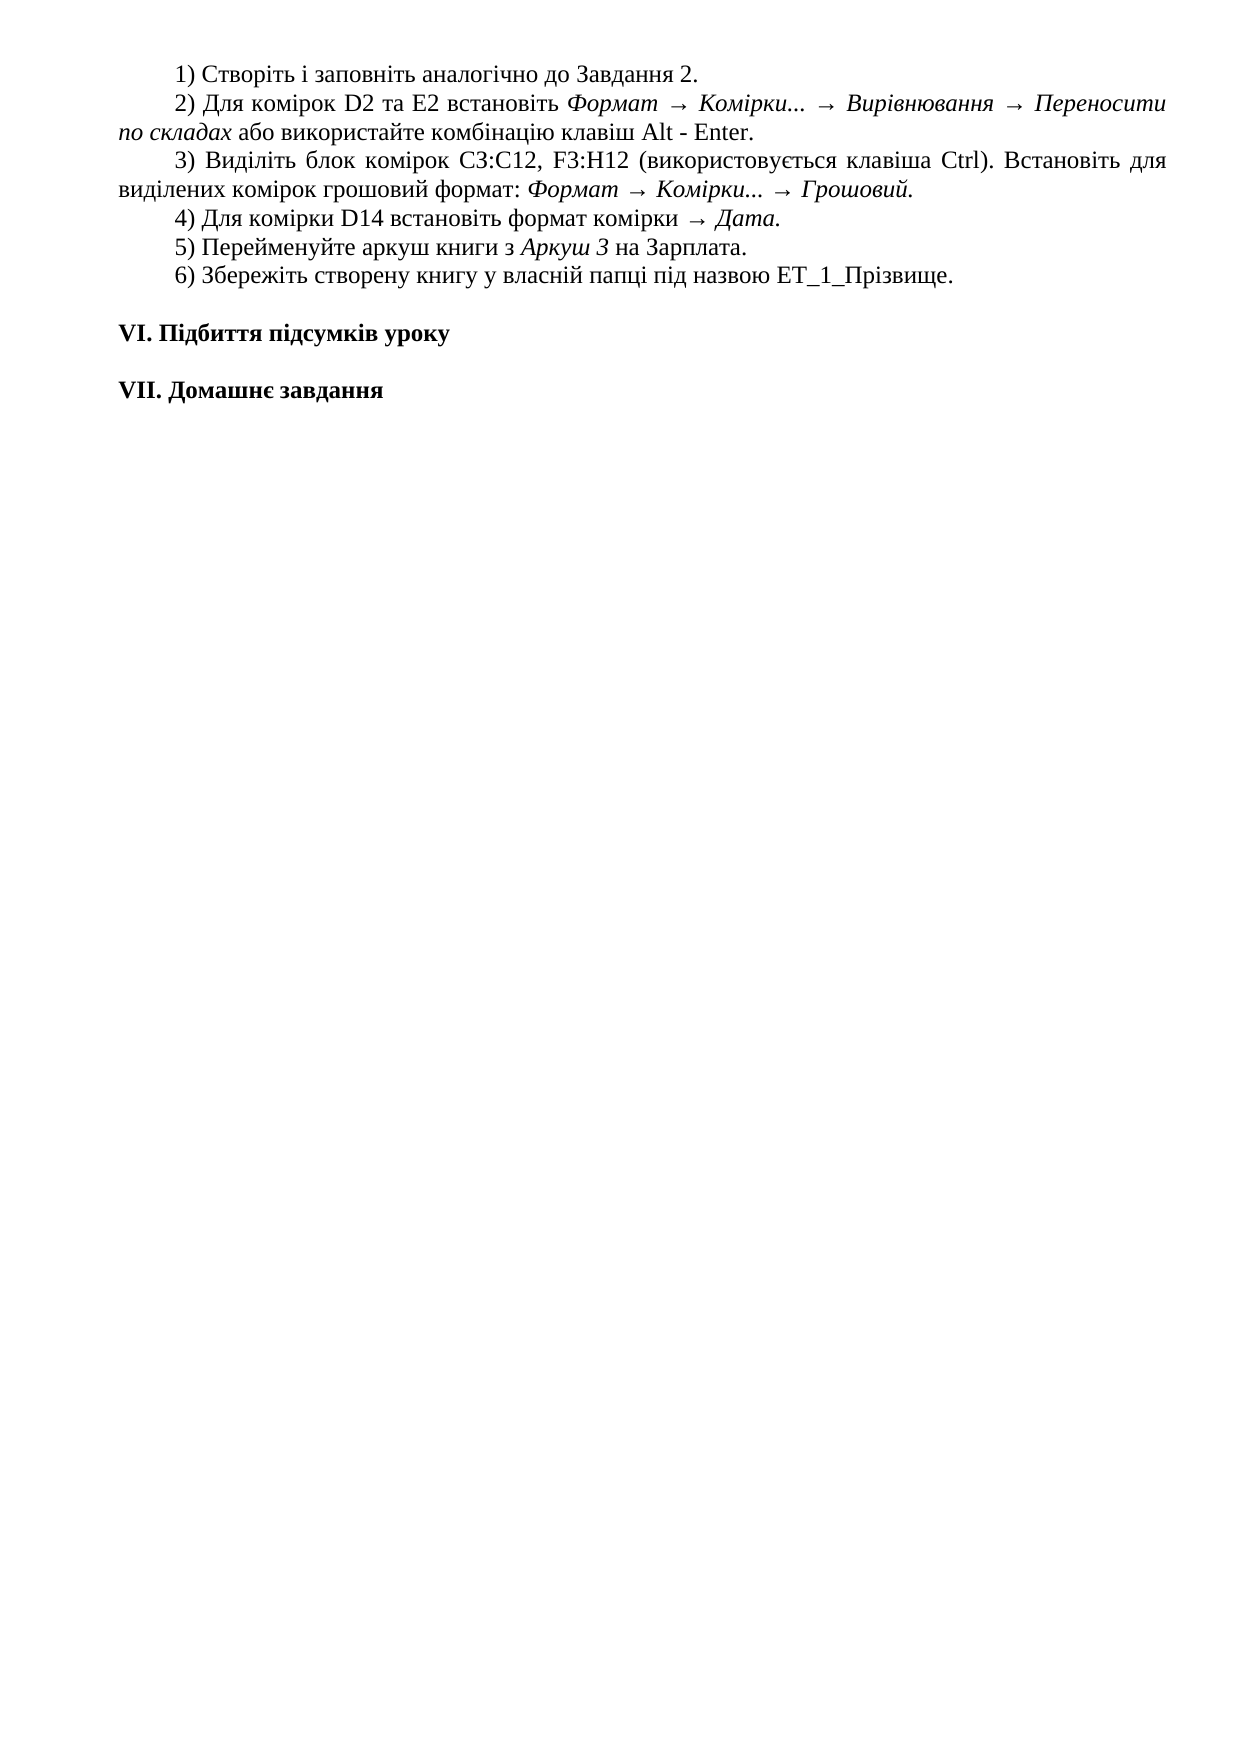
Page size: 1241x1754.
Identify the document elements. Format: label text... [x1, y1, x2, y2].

text 3) Виділіть блок комірок СЗ:С12, F3:H12 (використовується клавіша Ctrl). Встановіть для виділених комірок грошовий формат: Формат → Комірки... → Грошовий. [118, 145, 1167, 203]
text 5) Перейменуйте аркуш книги з Аркуш 3 на Зарплата. [118, 232, 1167, 260]
text 6) Збережіть створену книгу у власній папці під назвою ЕТ_1_Прізвище. [118, 260, 1167, 289]
text VII. Домашнє завдання [118, 375, 1167, 404]
text 1) Створіть і заповніть аналогічно до Завдання 2. [118, 59, 1167, 88]
text 2) Для комірок D2 та Е2 встановіть Формат → Комірки... → Вирівнювання → Переносити по складах або використайте комбінацію клавіш Alt - Enter. [118, 88, 1167, 145]
text VI. Підбиття підсумків уроку [118, 318, 1167, 347]
text 4) Для комірки D14 встановіть формат комірки → Дата. [118, 203, 1167, 232]
